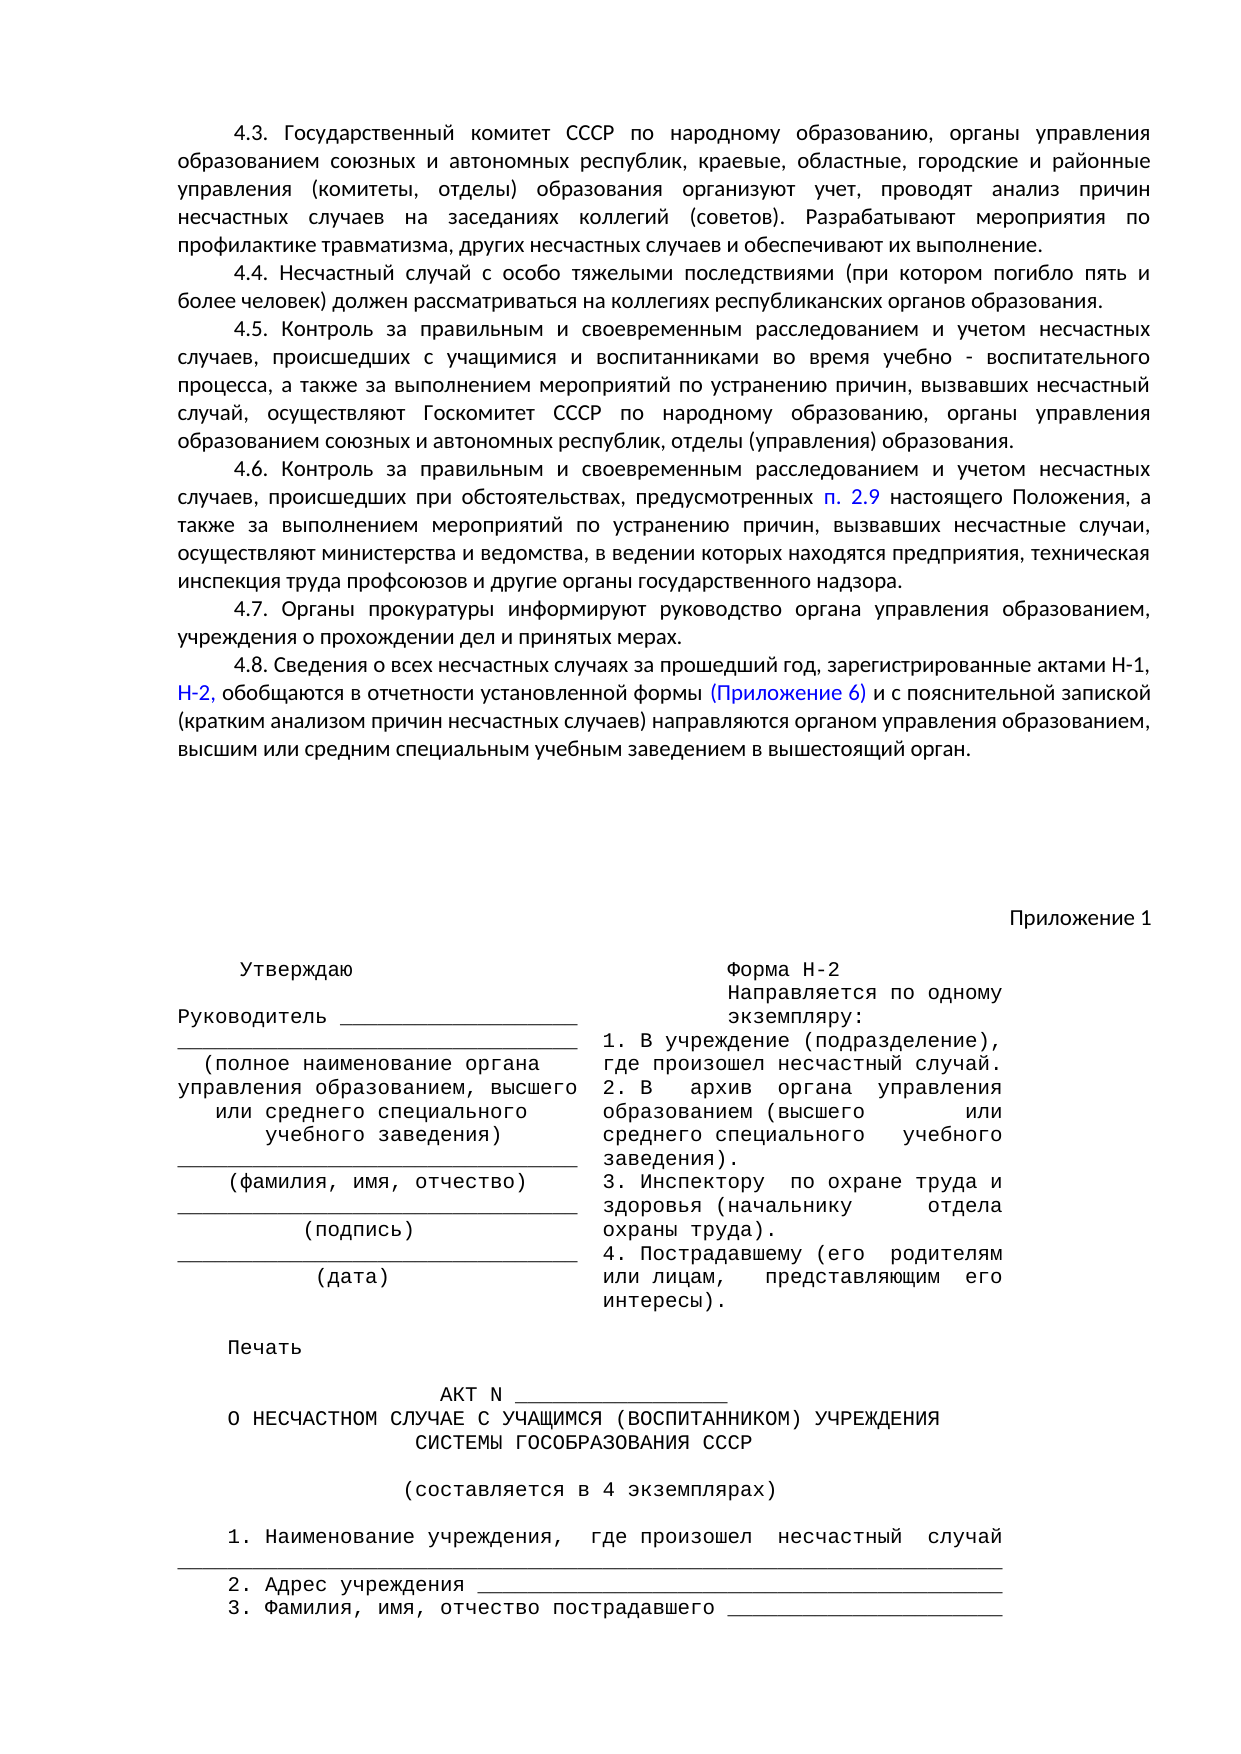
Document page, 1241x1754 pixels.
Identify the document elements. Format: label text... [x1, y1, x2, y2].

text О НЕСЧАСТНОМ СЛУЧАЕ С УЧАЩИМСЯ (ВОСПИТАННИКОМ) УЧРЕЖДЕНИЯ [177, 1408, 1152, 1432]
text (подпись) охраны труда). [177, 1219, 1152, 1242]
text 2. Адрес учреждения __________________________________________ [177, 1573, 1152, 1597]
text управления образованием, высшего 2. В архив органа управления [177, 1077, 1152, 1101]
text ________________________________ здоровья (начальнику отдела [177, 1195, 1152, 1219]
text (составляется в 4 экземплярах) [177, 1479, 1152, 1503]
text Направляется по одному [177, 982, 1152, 1006]
text 4.6. Контроль за правильным и своевременным расследованием и учетом несчастных случаев, происшедших при обстоятельствах, предусмотренных п. 2.9 настоящего Положения, а также за выполнением мероприятий по устранению причин, вызвавших несчастные случаи, осуществляют министерства и ведомства, в ведении которых находятся предприятия, техническая инспекция труда профсоюзов и другие органы государственного надзора. [177, 454, 1152, 594]
text ________________________________ заведения). [177, 1148, 1152, 1172]
text Печать [177, 1337, 1152, 1361]
text 4.8. Сведения о всех несчастных случаях за прошедший год, зарегистрированные актами Н-1, Н-2, обобщаются в отчетности установленной формы (Приложение 6) и с пояснительной запиской (кратким анализом причин несчастных случаев) направляются органом управления образованием, высшим или средним специальным учебным заведением в вышестоящий орган. [177, 651, 1152, 763]
text 3. Фамилия, имя, отчество пострадавшего ______________________ [177, 1597, 1152, 1621]
text 4.5. Контроль за правильным и своевременным расследованием и учетом несчастных случаев, происшедших с учащимися и воспитанниками во время учебно - воспитательного процесса, а также за выполнением мероприятий по устранению причин, вызвавших несчастный случай, осуществляют Госкомитет СССР по народному образованию, органы управления образованием союзных и автономных республик, отделы (управления) образования. [177, 314, 1152, 454]
text ________________________________ 4. Пострадавшему (его родителям [177, 1242, 1152, 1266]
text 4.3. Государственный комитет СССР по народному образованию, органы управления образованием союзных и автономных республик, краевые, областные, городские и районные управления (комитеты, отделы) образования организуют учет, проводят анализ причин несчастных случаев на заседаниях коллегий (советов). Разрабатывают мероприятия по профилактике травматизма, других несчастных случаев и обеспечивают их выполнение. [177, 118, 1152, 258]
text 4.4. Несчастный случай с особо тяжелыми последствиями (при котором погибло пять и более человек) должен рассматриваться на коллегиях республиканских органов образования. [177, 258, 1152, 314]
text 4.7. Органы прокуратуры информируют руководство органа управления образованием, учреждения о прохождении дел и принятых мерах. [177, 594, 1152, 651]
text 1. Наименование учреждения, где произошел несчастный случай [177, 1526, 1152, 1550]
text СИСТЕМЫ ГОСОБРАЗОВАНИЯ СССР [177, 1432, 1152, 1455]
text или среднего специального образованием (высшего или [177, 1101, 1152, 1124]
text __________________________________________________________________ [177, 1550, 1152, 1573]
text Утверждаю Форма Н-2 [177, 959, 1152, 982]
text ________________________________ 1. В учреждение (подразделение), [177, 1030, 1152, 1053]
text (дата) или лицам, представляющим его [177, 1266, 1152, 1290]
text учебного заведения) среднего специального учебного [177, 1124, 1152, 1148]
text АКТ N _________________ [177, 1384, 1152, 1408]
text (полное наименование органа где произошел несчастный случай. [177, 1053, 1152, 1077]
text Руководитель ___________________ экземпляру: [177, 1006, 1152, 1030]
text (фамилия, имя, отчество) 3. Инспектору по охране труда и [177, 1172, 1152, 1195]
text Приложение 1 [177, 903, 1152, 931]
text интересы). [177, 1290, 1152, 1313]
